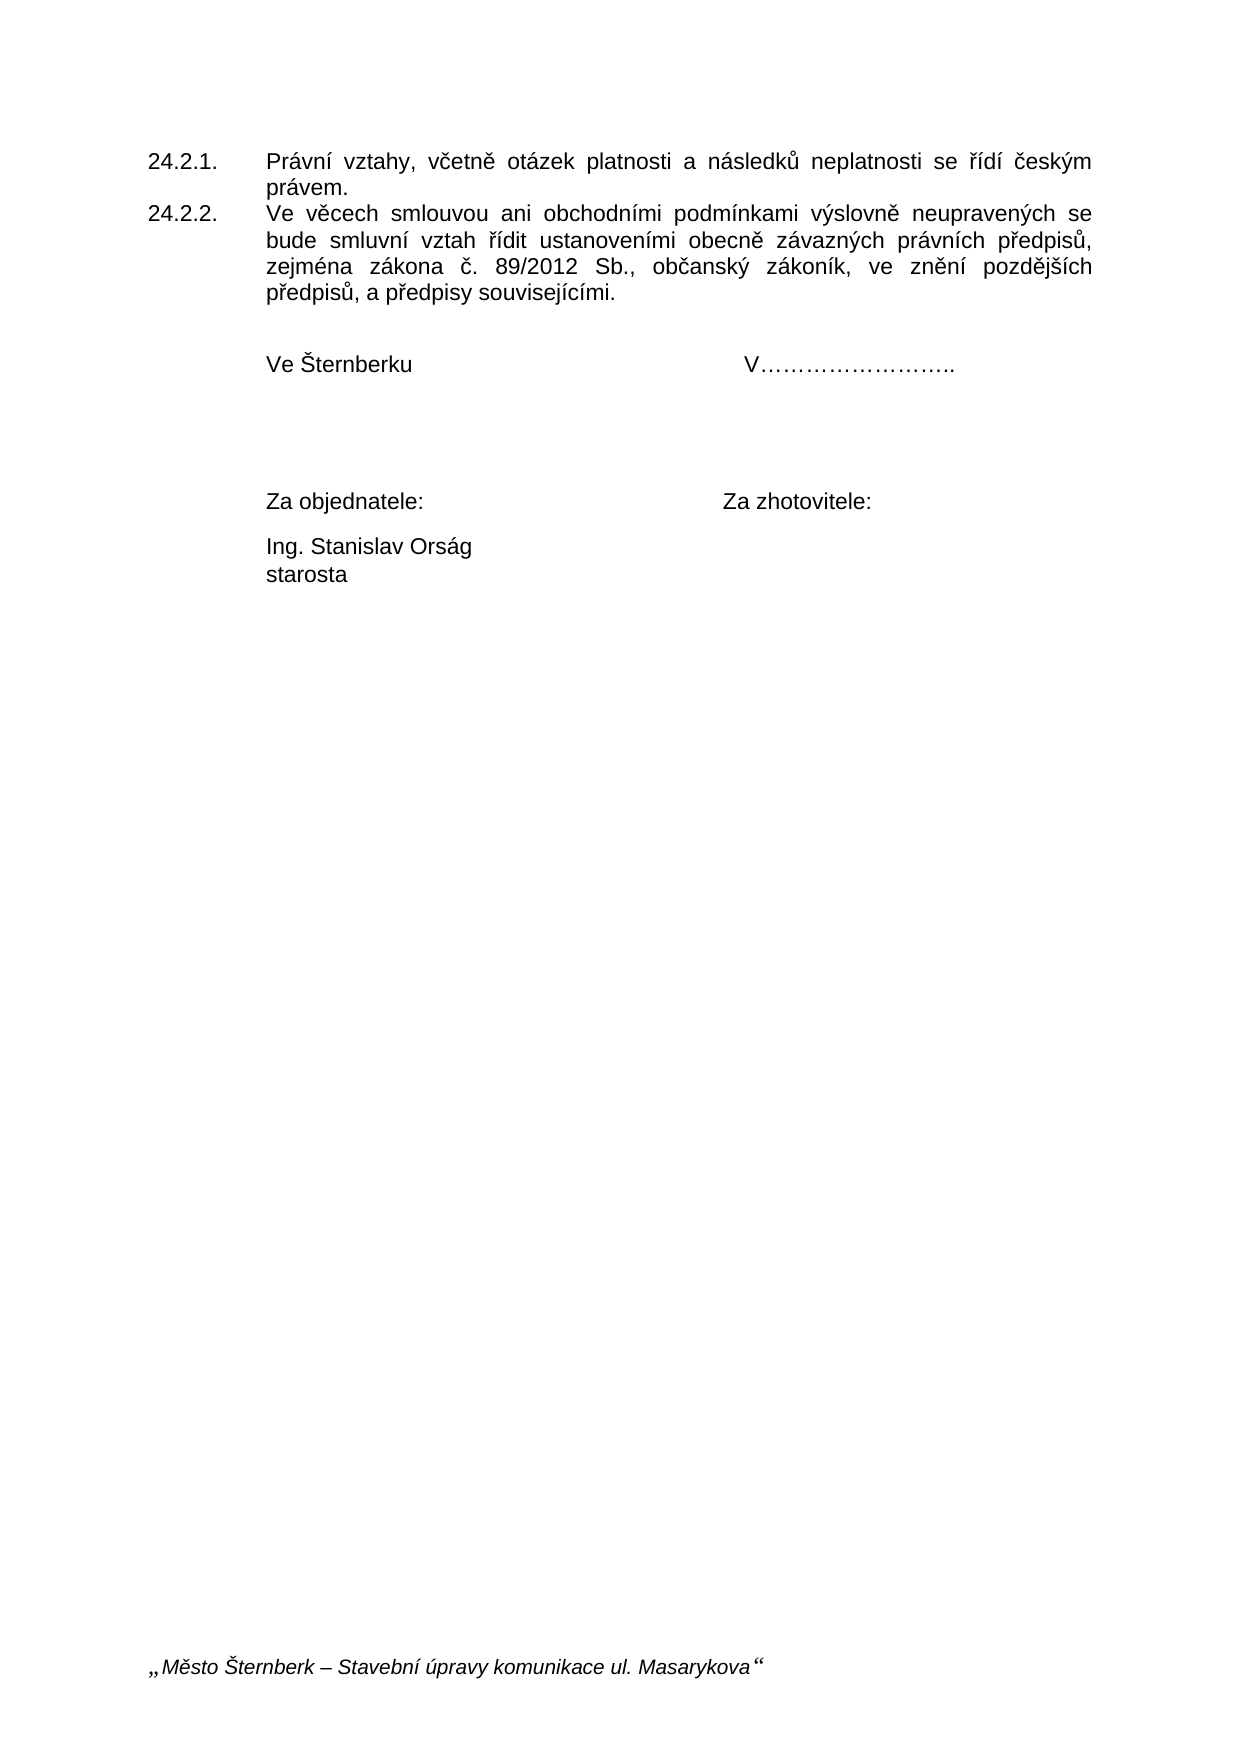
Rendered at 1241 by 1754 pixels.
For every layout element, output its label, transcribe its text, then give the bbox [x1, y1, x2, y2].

list Právní vztahy, včetně otázek platnosti a následků neplatnosti se řídí českým právem. [148, 148, 1093, 200]
list Ve věcech smlouvou ani obchodními podmínkami výslovně neupravených se bude smluvní vztah řídit ustanoveními obecně závazných právních předpisů, zejména zákona č. 89/2012 Sb., občanský zákoník, ve znění pozdějších předpisů, a předpisy souvisejícími. [148, 200, 1093, 306]
text Za objednatele: Za zhotovitele: [148, 488, 1081, 514]
text starosta [148, 561, 1081, 588]
text Ing. Stanislav Orság [148, 533, 1081, 559]
text Ve Šternberku V…………………….. [203, 351, 1081, 377]
